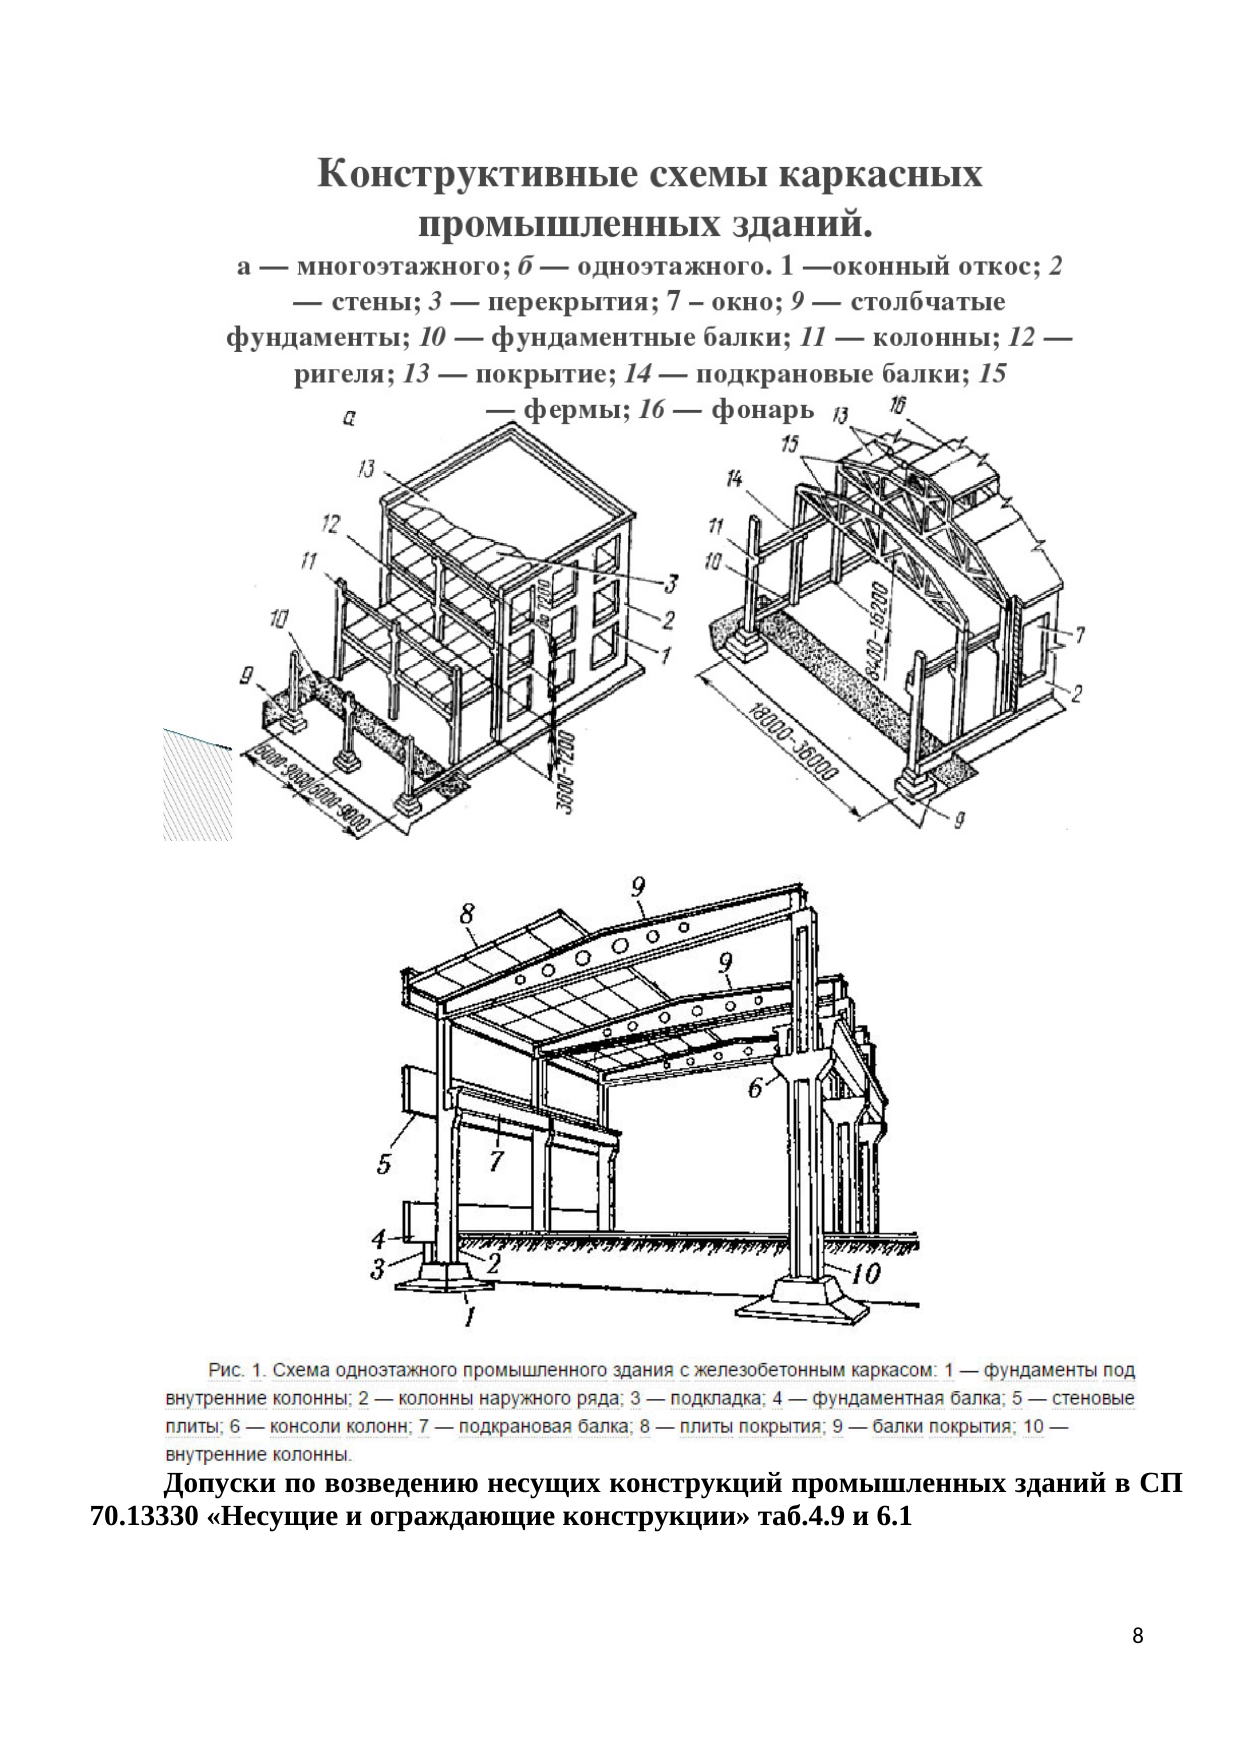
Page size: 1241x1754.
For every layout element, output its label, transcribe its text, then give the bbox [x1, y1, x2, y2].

picture [163, 874, 1138, 1465]
picture [163, 110, 1138, 842]
text Допуски по возведению несущих конструкций промышленных зданий в СП 70.13330 «Несущие и ограждающие конструкции» таб.4.9 и 6.1 [89, 1465, 1184, 1532]
